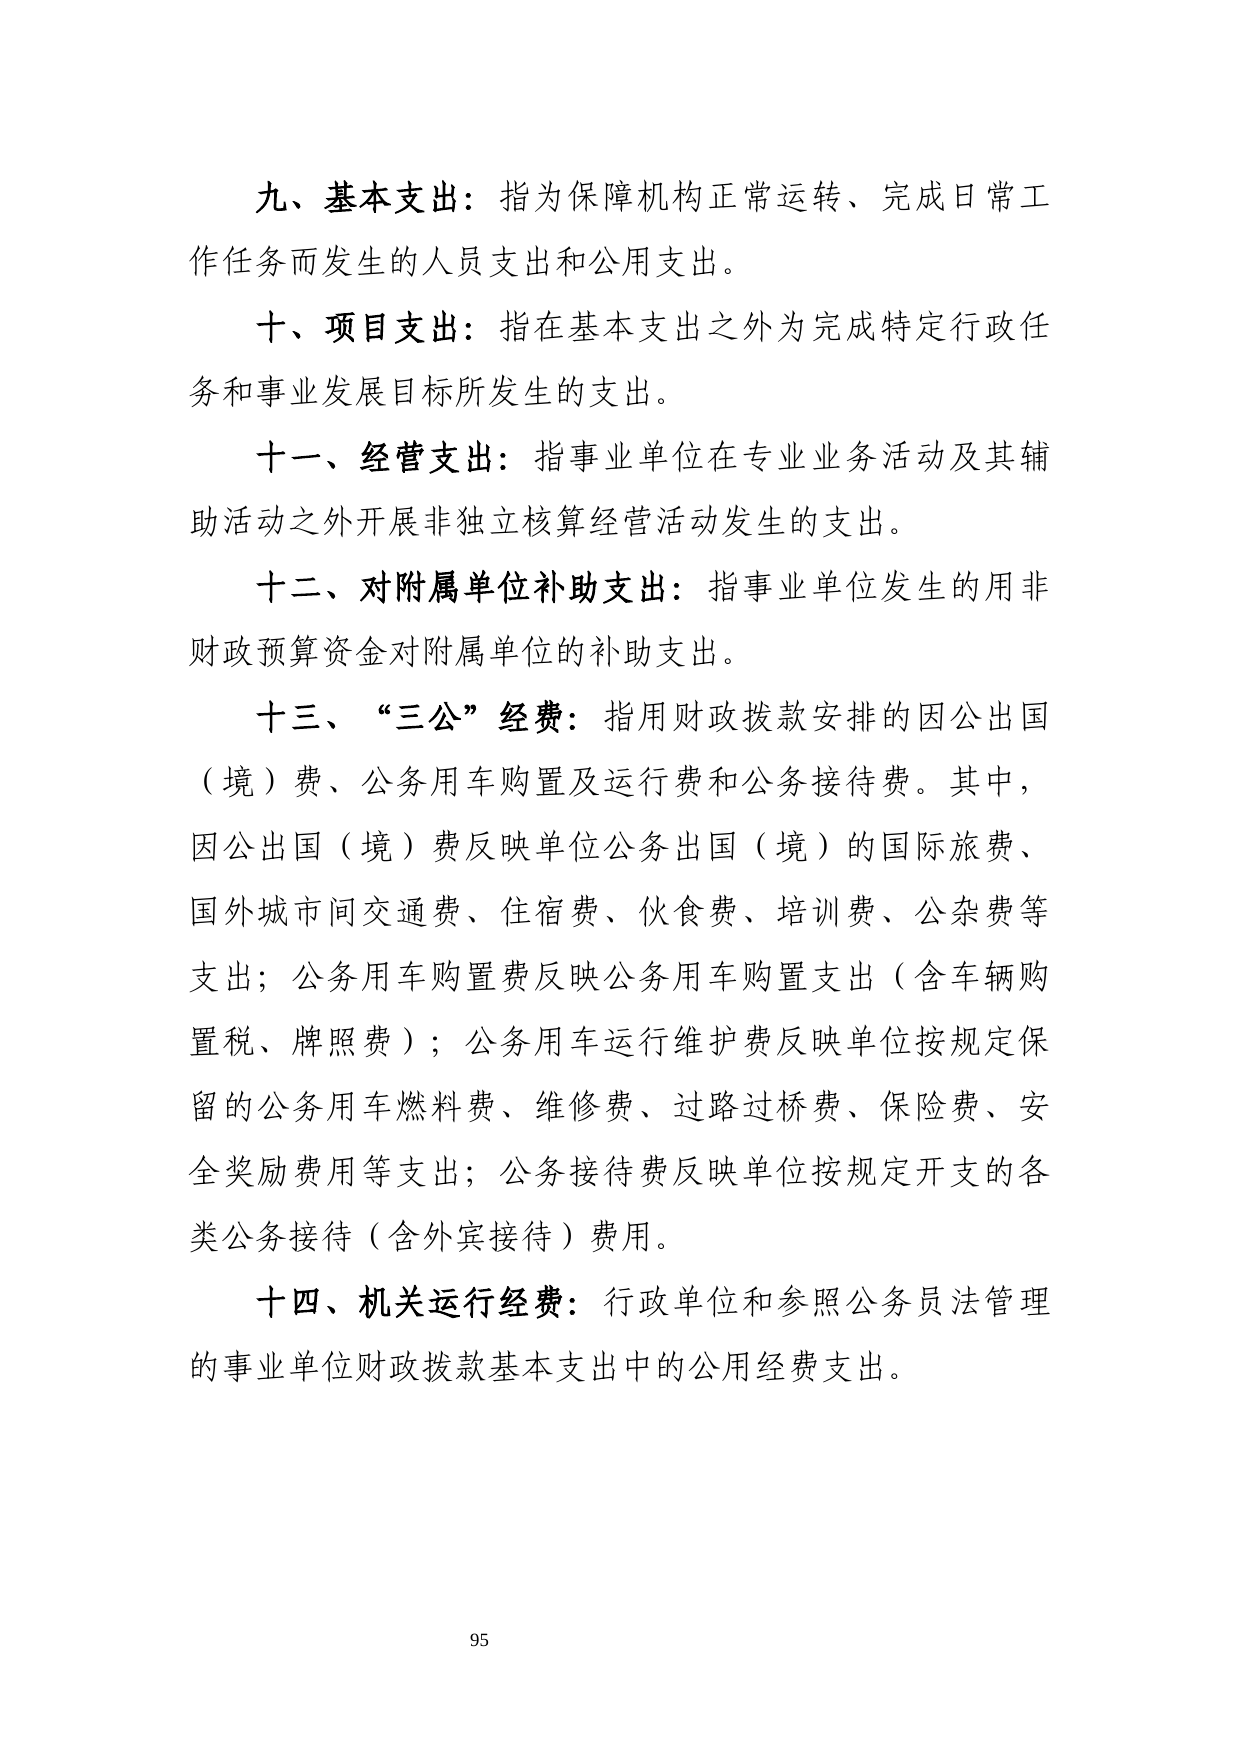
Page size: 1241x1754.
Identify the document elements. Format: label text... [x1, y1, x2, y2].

text 十、项目支出：指在基本支出之外为完成特定行政任务和事业发展目标所发生的支出。 [187, 292, 1053, 422]
text 十四、机关运行经费：行政单位和参照公务员法管理的事业单位财政拨款基本支出中的公用经费支出。 [187, 1267, 1053, 1397]
text 十三、“三公”经费：指用财政拨款安排的因公出国（境）费、公务用车购置及运行费和公务接待费。其中，因公出国（境）费反映单位公务出国（境）的国际旅费、国外城市间交通费、住宿费、伙食费、培训费、公杂费等支出；公务用车购置费反映公务用车购置支出（含车辆购置税、牌照费）；公务用车运行维护费反映单位按规定保留的公务用车燃料费、维修费、过路过桥费、保险费、安全奖励费用等支出；公务接待费反映单位按规定开支的各类公务接待（含外宾接待）费用。 [187, 682, 1053, 1267]
text 十二、对附属单位补助支出：指事业单位发生的用非财政预算资金对附属单位的补助支出。 [187, 552, 1053, 682]
text 十一、经营支出：指事业单位在专业业务活动及其辅助活动之外开展非独立核算经营活动发生的支出。 [187, 422, 1053, 552]
text 九、基本支出：指为保障机构正常运转、完成日常工作任务而发生的人员支出和公用支出。 [187, 162, 1053, 292]
